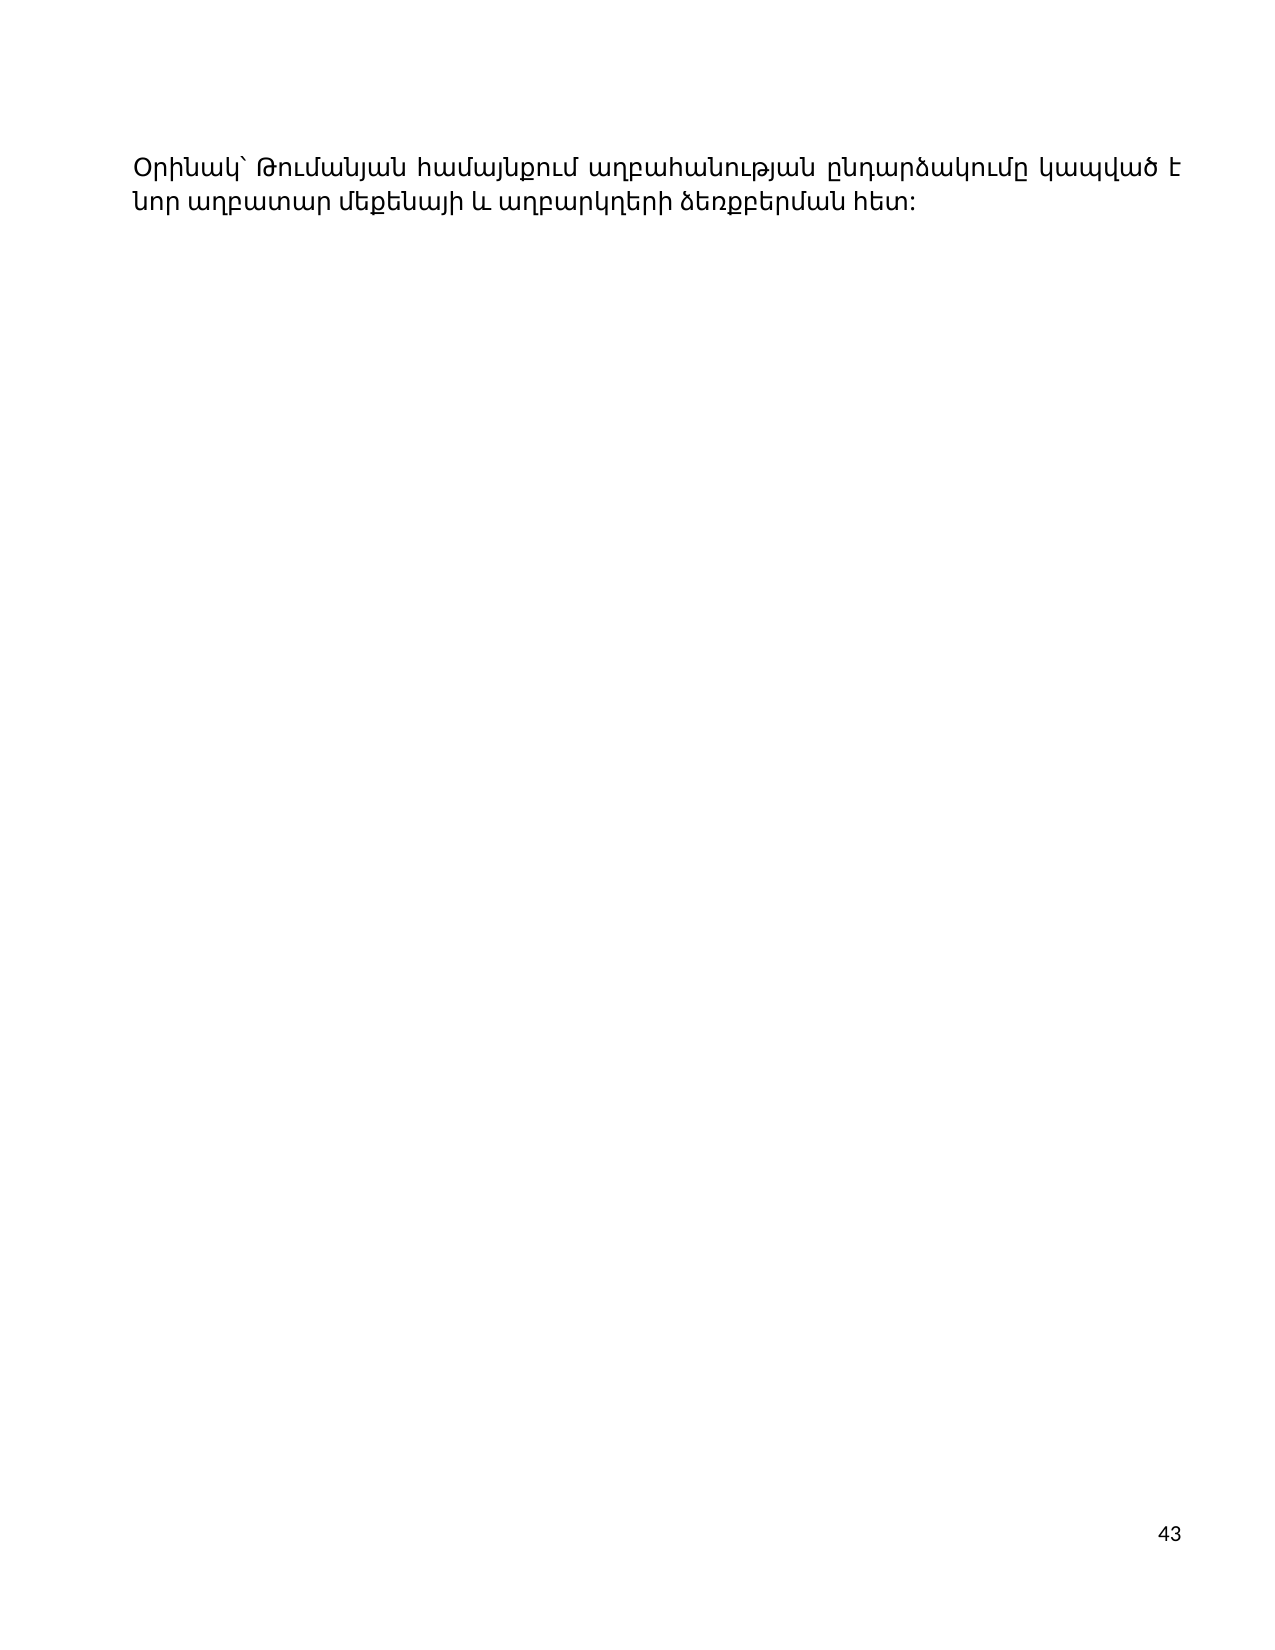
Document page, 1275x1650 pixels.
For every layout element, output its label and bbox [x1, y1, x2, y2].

text [133, 150, 1181, 218]
